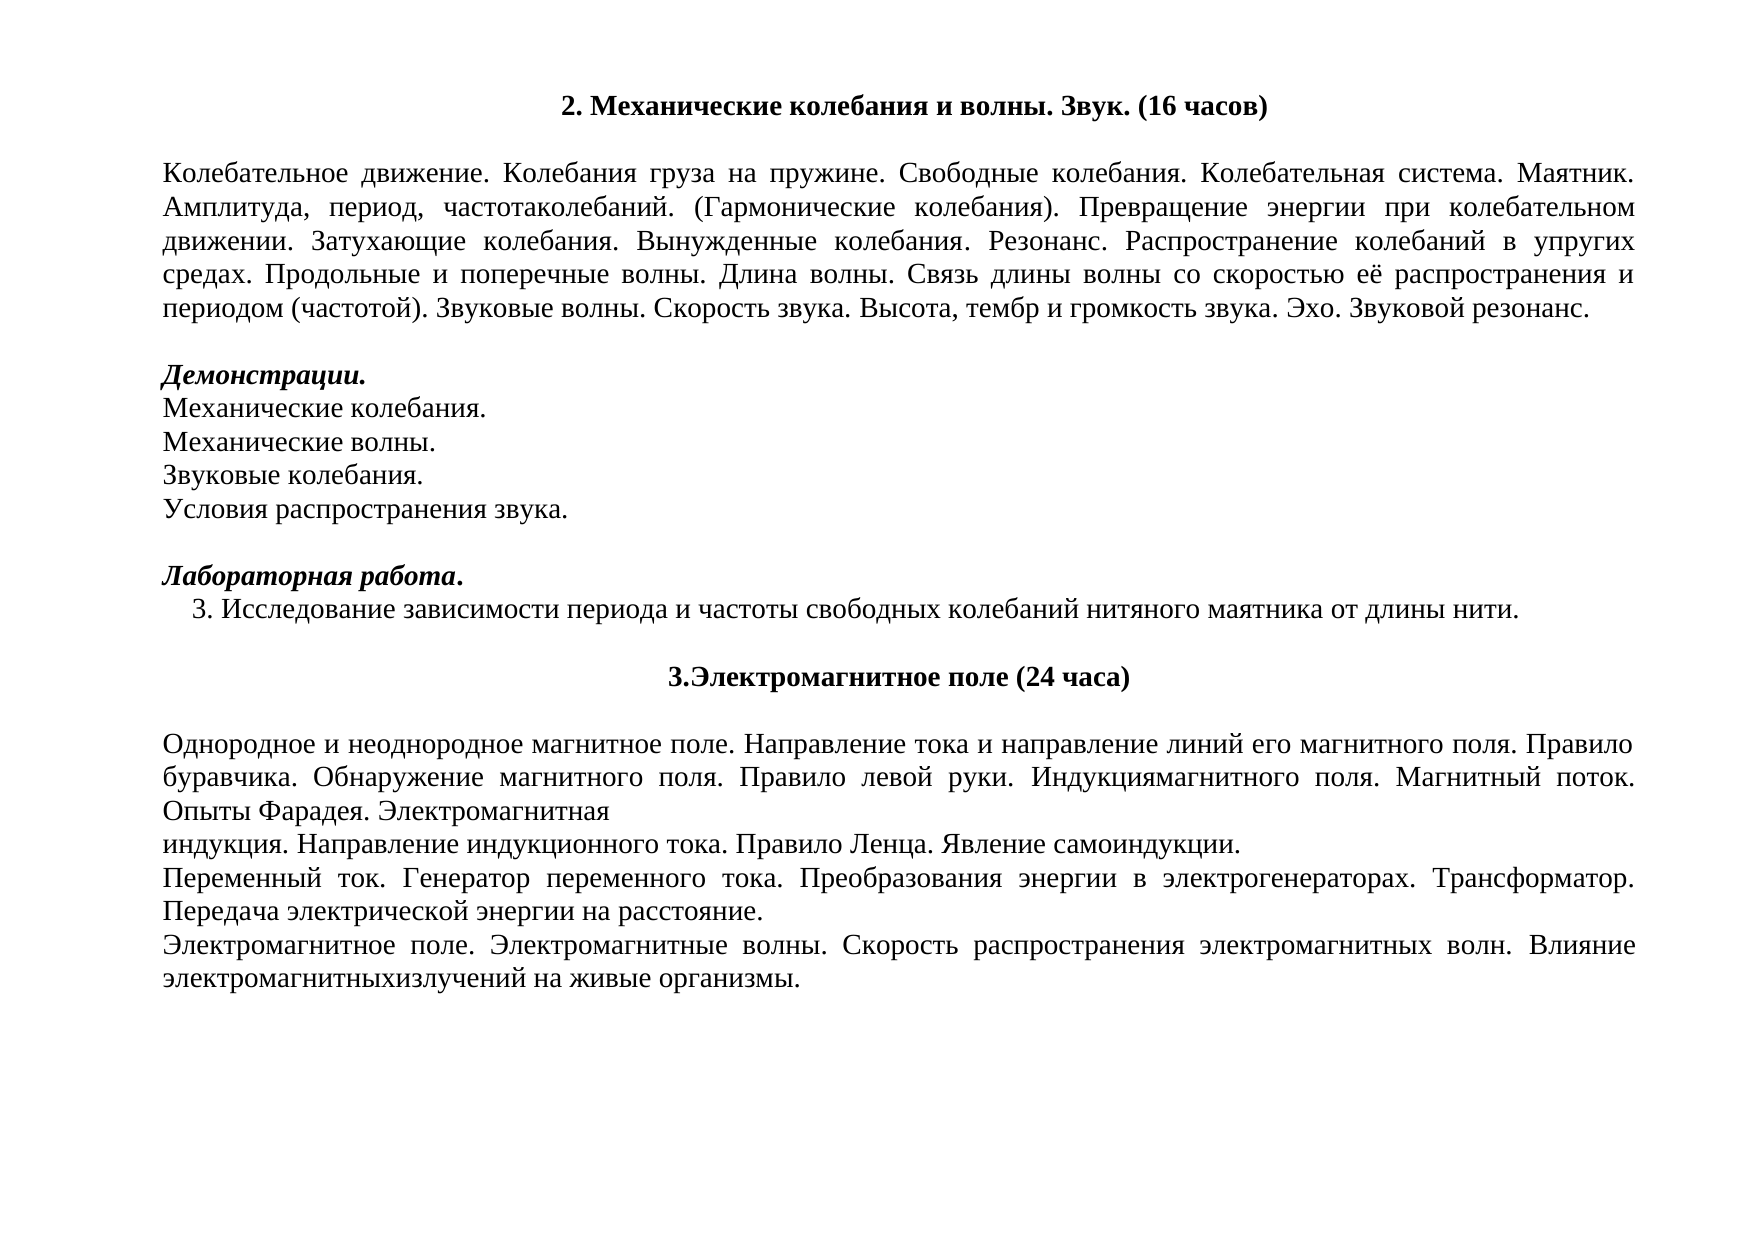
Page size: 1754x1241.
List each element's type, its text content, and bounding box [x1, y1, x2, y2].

list Механические волны. [162, 424, 1636, 457]
list Условия распространения звука. [162, 491, 1636, 524]
list Электромагнитное поле. Электромагнитные волны. Скорость распространения электромагнитных волн. Влияние электромагнитныхизлучений на живые организмы. [162, 927, 1636, 994]
list Звуковые колебания. [162, 457, 1636, 491]
list Демонстрации. [162, 357, 1636, 390]
list Колебательное движение. Колебания груза на пружине. Свободные колебания. Колебательная система. Маятник. Амплитуда, период, частотаколебаний. (Гармонические колебания). Превращение энергии при колебательном движении. Затухающие колебания. Вынужденные колебания. Резонанс. Распространение колебаний в упругих средах. Продольные и поперечные волны. Длина волны. Связь длины волны со скоростью её распространения и периодом (частотой). Звуковые волны. Скорость звука. Высота, тембр и громкость звука. Эхо. Звуковой резонанс. [162, 156, 1636, 323]
list Механические колебания. [162, 390, 1636, 424]
list 3.Электромагнитное поле (24 часа) [162, 659, 1636, 692]
list 2. Механические колебания и волны. Звук. (16 часов) [193, 88, 1636, 122]
list индукция. Направление индукционного тока. Правило Ленца. Явление самоиндукции. [162, 826, 1636, 860]
list Переменный ток. Генератор переменного тока. Преобразования энергии в электрогенераторах. Трансформатор. Передача электрической энергии на расстояние. [162, 860, 1636, 927]
list Однородное и неоднородное магнитное поле. Направление тока и направление линий его магнитного поля. Правило буравчика. Обнаружение магнитного поля. Правило левой руки. Индукциямагнитного поля. Магнитный поток. Опыты Фарадея. Электромагнитная [162, 726, 1636, 826]
list Лабораторная работа. [162, 558, 1636, 592]
list 3. Исследование зависимости периода и частоты свободных колебаний нитяного маятника от длины нити. [162, 592, 1636, 625]
